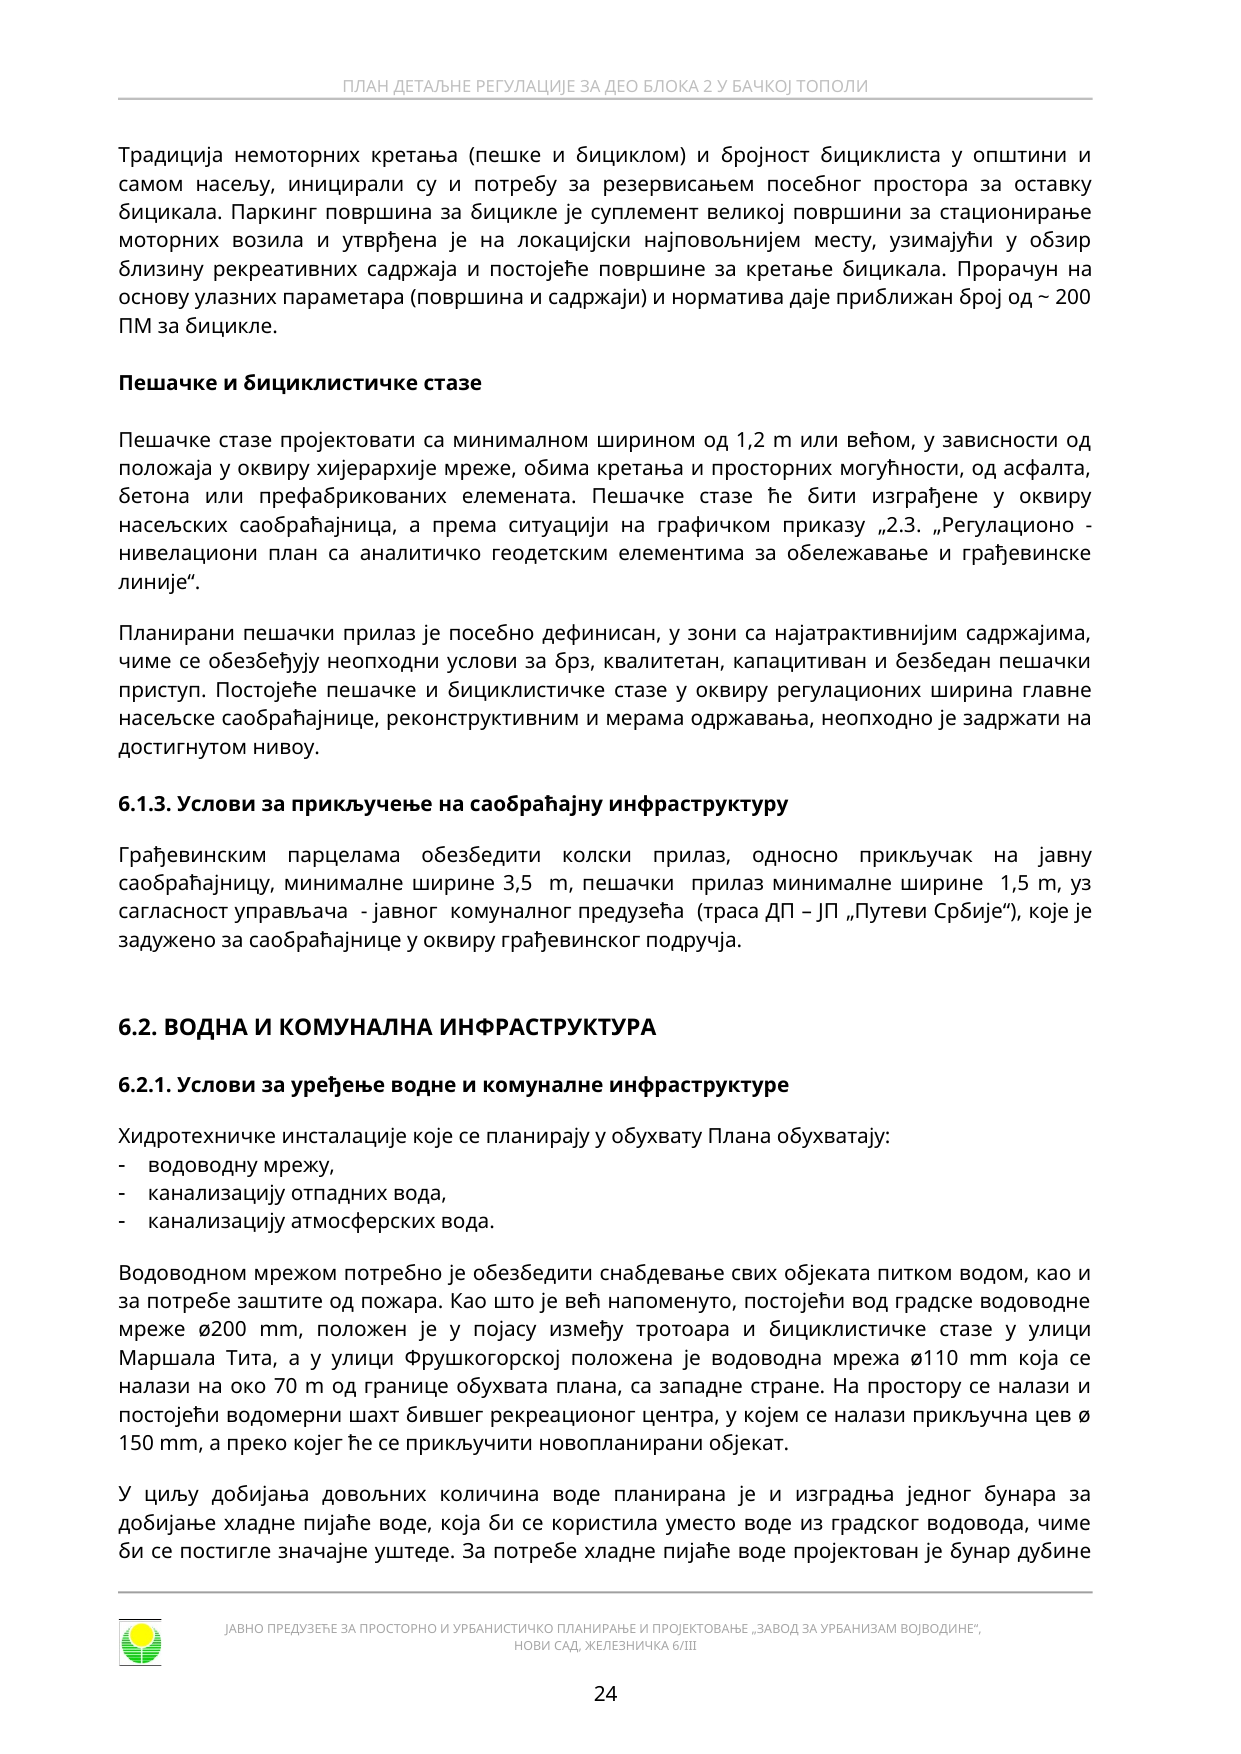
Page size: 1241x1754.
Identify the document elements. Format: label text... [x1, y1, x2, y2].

text Планирани пешачки прилаз је посебно дефинисан, у зони са најатрактивнијим садржајима, чиме се обезбеђују неопходни услови за брз, квалитетан, капацитиван и безбедан пешачки приступ. Постојеће пешачке и бициклистичке стазе у оквиру регулационих ширина главне насељске саобраћајнице, реконструктивним и мерама одржавања, неопходно је задржати на достигнутом нивоу. [118, 618, 1092, 760]
list канализацију отпадних вода, [118, 1178, 1092, 1207]
subtitle 6.2.1. Услови за уређење водне и комуналне инфраструктуре [118, 1070, 1092, 1098]
picture [117, 1619, 161, 1663]
list канализацију атмосферских вода. [118, 1207, 1092, 1235]
text Водоводном мрежом потребно је обезбедити снабдевање свих објеката питком водом, као и за потребе заштите од пожара. Као што је већ напоменуто, постојећи вод градске водоводне мреже ø200 mm, положен је у појасу између тротоара и бициклистичке стазе у улици Маршала Тита, а у улици Фрушкогорској положена је водоводна мрежа ø110 mm која се налази на око 70 m од границе обухвата плана, са западне стране. На простору се налази и постојећи водомерни шахт бившег рекреационог центра, у којем се налази прикључна цев ø 150 mm, а преко којег ће се прикључити новопланирани објекат. [118, 1258, 1092, 1457]
text Традиција немоторних кретања (пешке и бициклом) и бројност бициклиста у општини и самом насељу, иницирали су и потребу за резервисањем посебног простора за оставку бицикала. Паркинг површина за бицикле је суплемент великој површини за стационирање моторних возила и утврђена је на локацијски најповољнијем месту, узимајући у обзир близину рекреативних садржаја и постојеће површине за кретање бицикала. Прорачун на основу улазних параметара (површина и садржаји) и норматива даје приближан број од ~ 200 ПМ за бицикле. [118, 140, 1092, 339]
text Грађевинским парцелама обезбедити колски прилаз, односно прикључак на јавну саобраћајницу, минималне ширине 3,5 m, пешачки прилаз минималне ширине 1,5 m, уз сагласност управљача - јавног комуналног предузећа (траса ДП – ЈП „Путеви Србије“), које је задужено за саобраћајнице у оквиру грађевинског подручја. [118, 840, 1092, 953]
text Пешачке и бициклистичке стазе [118, 368, 1092, 396]
text 6.1.3. Услови за прикључење на саобраћајну инфраструктуру [118, 789, 1092, 817]
text Хидротехничке инсталације које се планирају у обухвату Плана обухватају: [118, 1121, 1092, 1150]
subtitle 6.2. ВОДНА И КОМУНАЛНА ИНФРАСТРУКТУРА [118, 1010, 1092, 1042]
list водоводну мрежу, [118, 1150, 1092, 1178]
text Пешачке стазе пројектовати са минималном ширином од 1,2 m или већом, у зависности од положаја у оквиру хијерархије мреже, обима кретања и просторних могућности, од асфалта, бетона или префабрикованих елемената. Пешачке стазе ће бити изграђене у оквиру насељских саобраћајница, а према ситуацији на графичком приказу „2.3. „Регулационо - нивелациони план са аналитичко геодетским елементима за обележавање и грађевинске линије“. [118, 425, 1092, 595]
